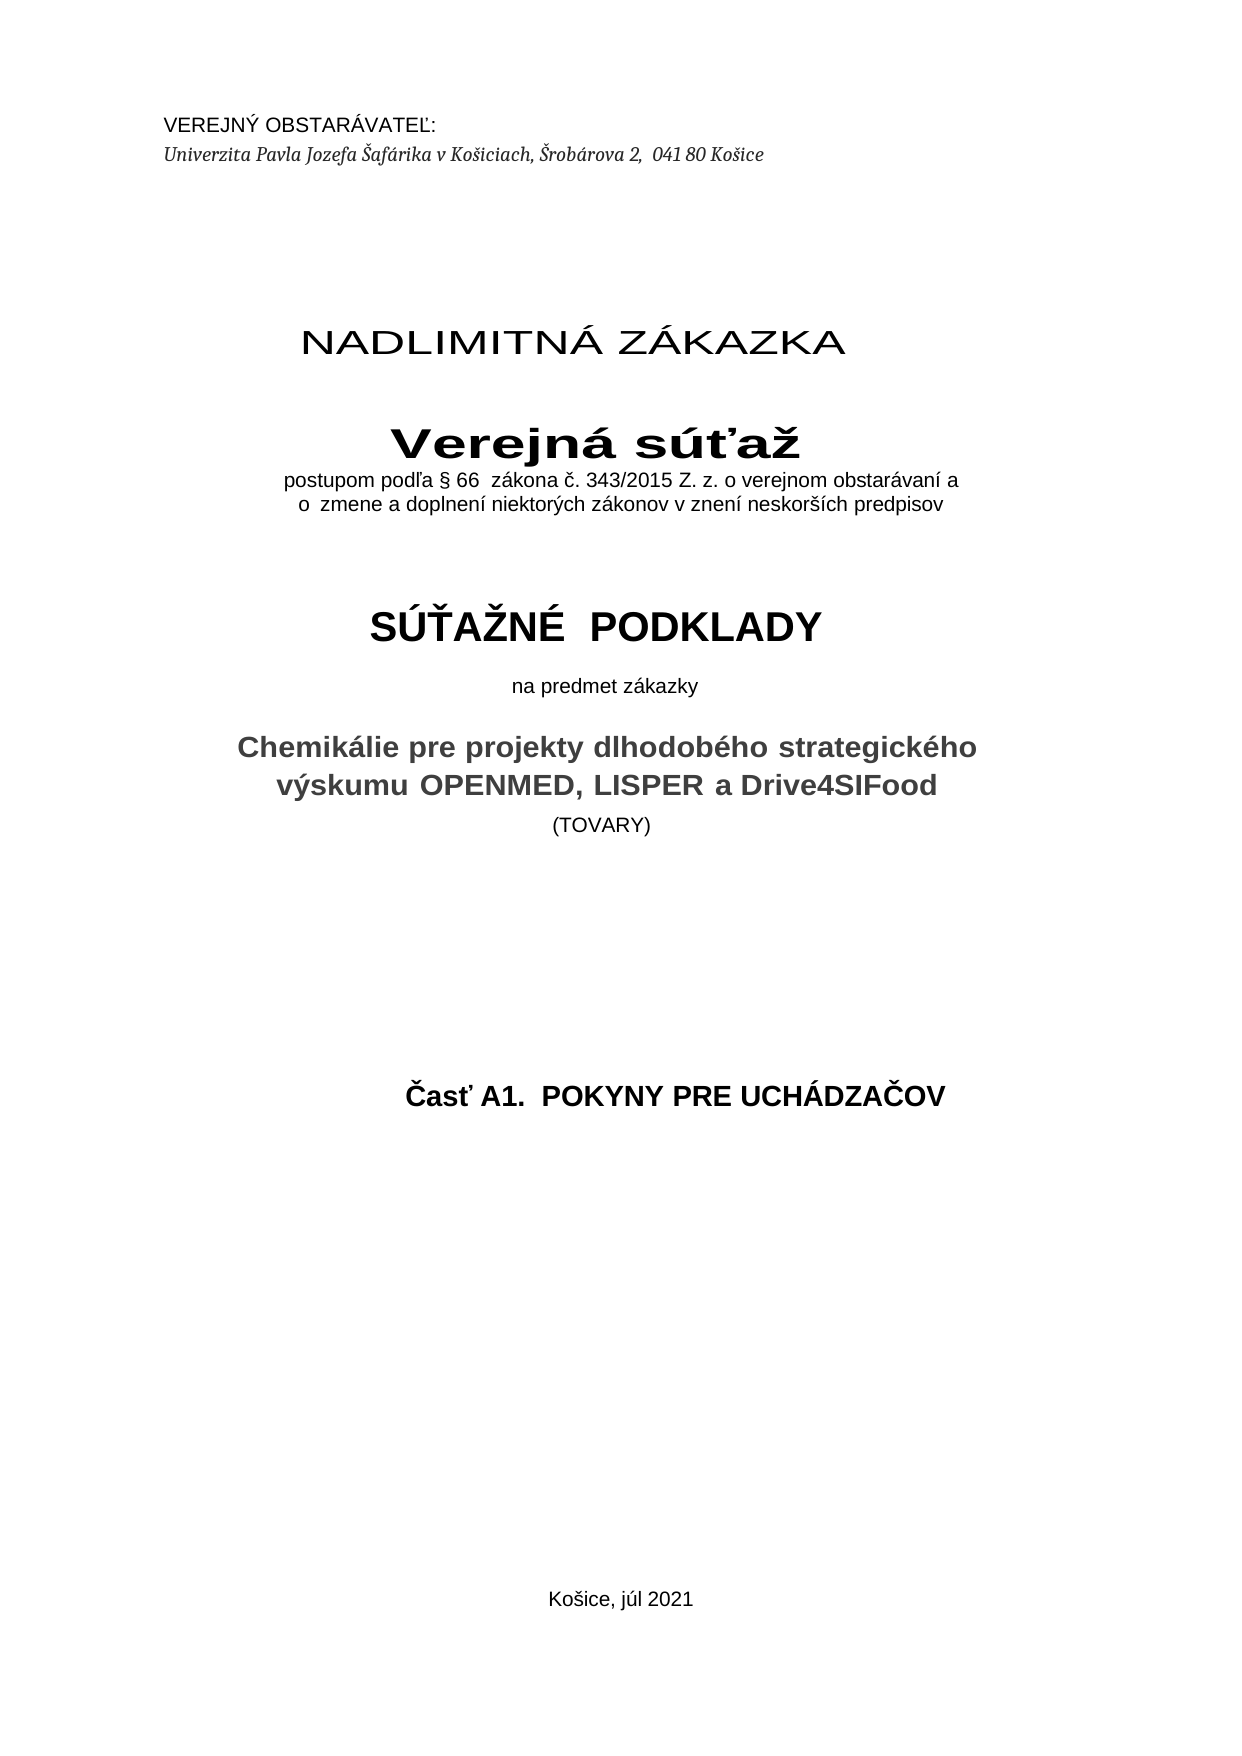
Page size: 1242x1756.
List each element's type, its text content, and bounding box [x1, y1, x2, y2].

subtitle Univerzita Pavla Jozefa Šafárika v Košiciach, Šrobárova 2, 041 80 Košice [104, 142, 1137, 166]
text Košice, júl 2021 [104, 1587, 1137, 1611]
text NADLIMITNÁ ZÁKAZKA [89, 324, 1152, 362]
text Verejná súťaž [301, 420, 891, 468]
text na predmet zákazky [104, 674, 1106, 698]
text SÚŤAŽNÉ PODKLADY [104, 602, 1088, 650]
text (TOVARY) [104, 813, 1093, 837]
text Chemikálie pre projekty dlhodobého strategického výskumu OPENMED, LISPER a Drive4SIFood [197, 729, 1017, 802]
text Časť A1. POKYNY PRE UCHÁDZAČOV [405, 1079, 1137, 1113]
text VEREJNÝ OBSTARÁVATEĽ: [104, 112, 1137, 138]
text postupom podľa § 66 zákona č. 343/2015 Z. z. o verejnom obstarávaní a [104, 468, 1137, 492]
text o zmene a doplnení niektorých zákonov v znení neskorších predpisov [104, 492, 1137, 516]
